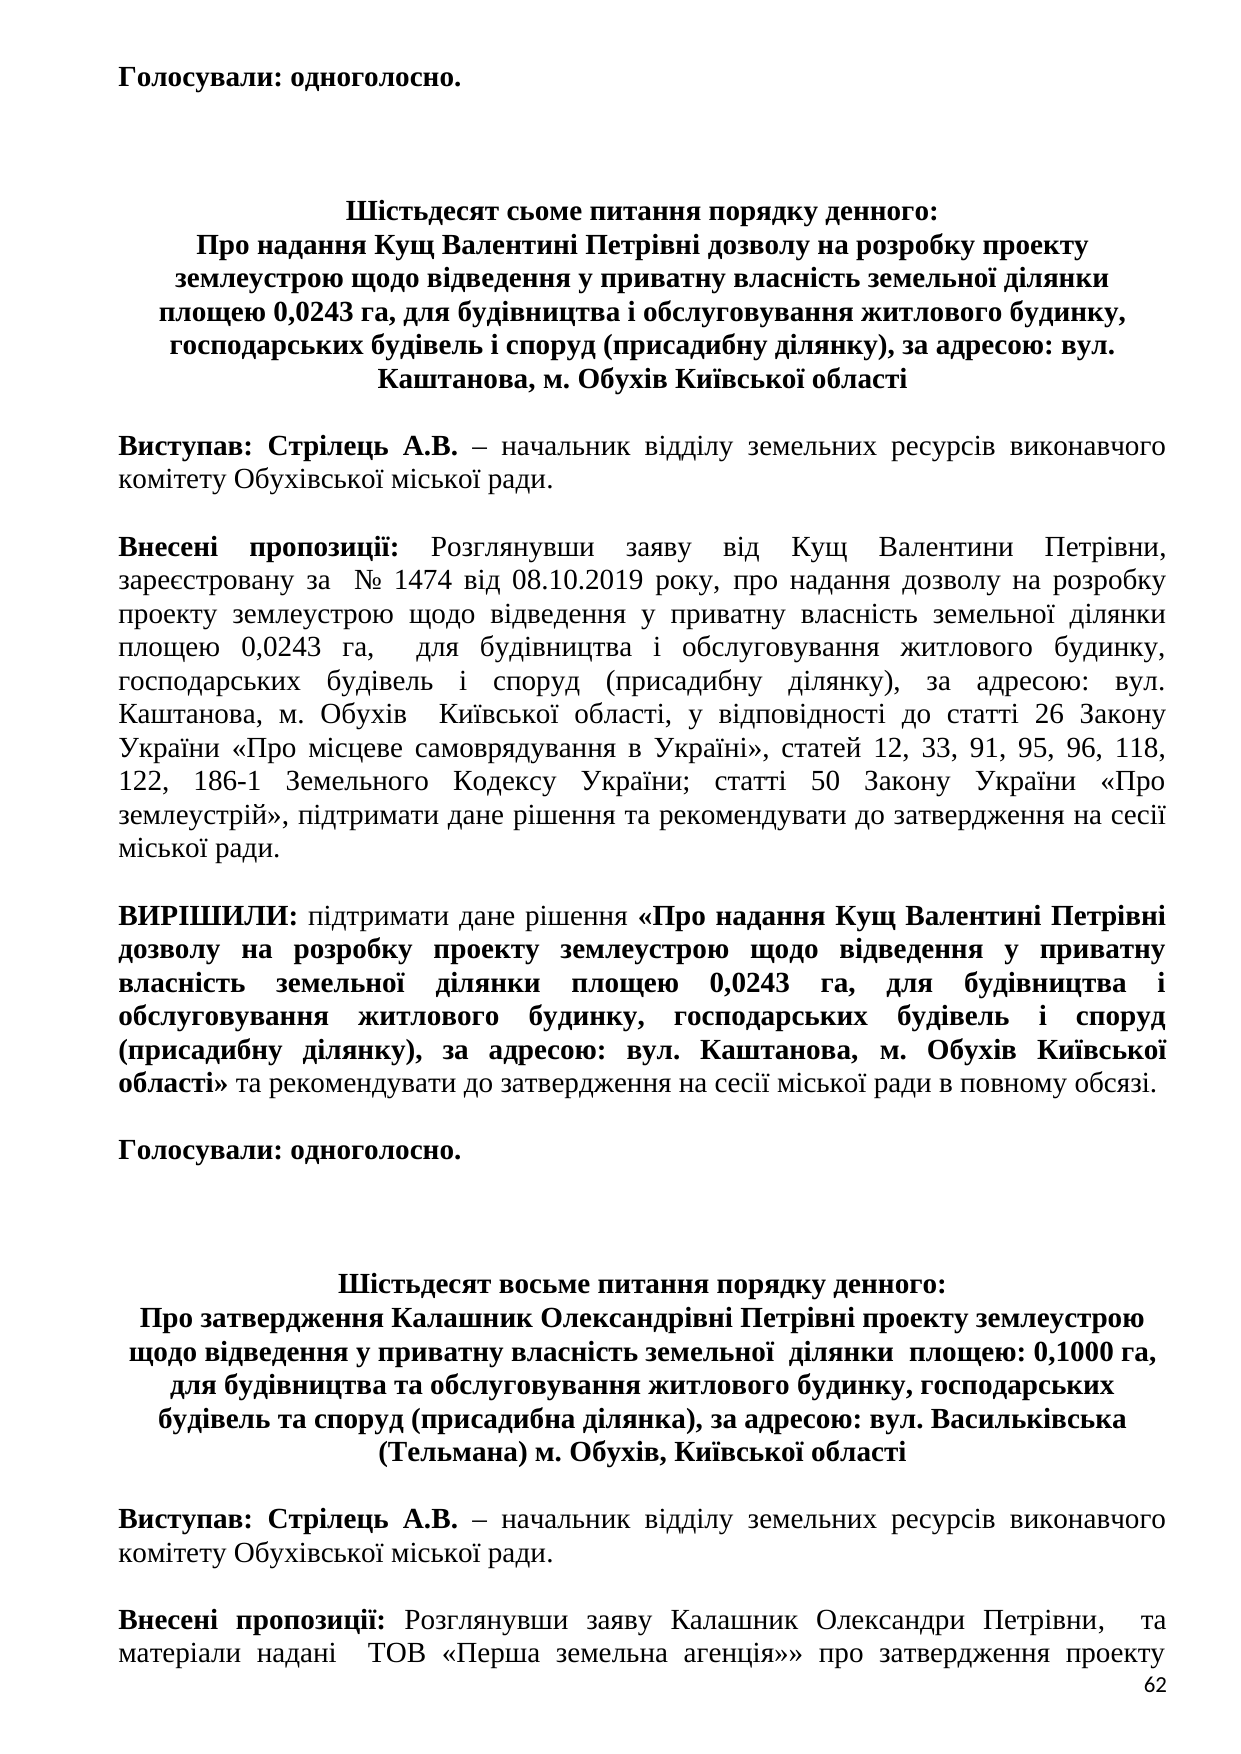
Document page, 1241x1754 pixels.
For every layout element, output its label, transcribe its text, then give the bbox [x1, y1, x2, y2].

text ВИРІШИЛИ: підтримати дане рішення «Про надання Кущ Валентині Петрівні дозволу на розробку проекту землеустрою щодо відведення у приватну власність земельної ділянки площею 0,0243 га, для будівництва і обслуговування житлового будинку, господарських будівель і споруд (присадибну ділянку), за адресою: вул. Каштанова, м. Обухів Київської області» та рекомендувати до затвердження на сесії міської ради в повному обсязі. [118, 898, 1167, 1099]
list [118, 1602, 1167, 1669]
text Шістьдесят восьме питання порядку денного: [118, 1267, 1167, 1300]
list Внесені пропозиції: Розглянувши заяву від Кущ Валентини Петрівни, зареєстровану за № 1474 від 08.10.2019 року, про надання дозволу на розробку проекту землеустрою щодо відведення у приватну власність земельної ділянки площею 0,0243 га, для будівництва і обслуговування житлового будинку, господарських будівель і споруд (присадибну ділянку), за адресою: вул. Каштанова, м. Обухів Київської області, у відповідності до статті 26 Закону України «Про місцеве самоврядування в Україні», статей 12, 33, 91, 95, 96, 118, 122, 186-1 Земельного Кодексу України; статті 50 Закону України «Про землеустрій», підтримати дане рішення та рекомендувати до затвердження на сесії міської ради. [118, 529, 1167, 864]
text Про затвердження Калашник Олександрівні Петрівні проекту землеустрою щодо відведення у приватну власність земельної ділянки площею: 0,1000 га, для будівництва та обслуговування житлового будинку, господарських будівель та споруд (присадибна ділянка), за адресою: вул. Васильківська (Тельмана) м. Обухів, Київської області [118, 1300, 1167, 1468]
text Про надання Кущ Валентині Петрівні дозволу на розробку проекту землеустрою щодо відведення у приватну власність земельної ділянки площею 0,0243 га, для будівництва і обслуговування житлового будинку, господарських будівель і споруд (присадибну ділянку), за адресою: вул. Каштанова, м. Обухів Київської області [118, 227, 1167, 394]
text Виступав: Стрілець А.В. – начальник відділу земельних ресурсів виконавчого комітету Обухівської міської ради. [118, 428, 1167, 495]
text Голосували: одноголосно. [118, 1132, 1167, 1166]
text Виступав: Стрілець А.В. – начальник відділу земельних ресурсів виконавчого комітету Обухівської міської ради. [118, 1501, 1167, 1568]
text Шістьдесят сьоме питання порядку денного: [118, 193, 1167, 227]
text Голосували: одноголосно. [118, 59, 1167, 93]
